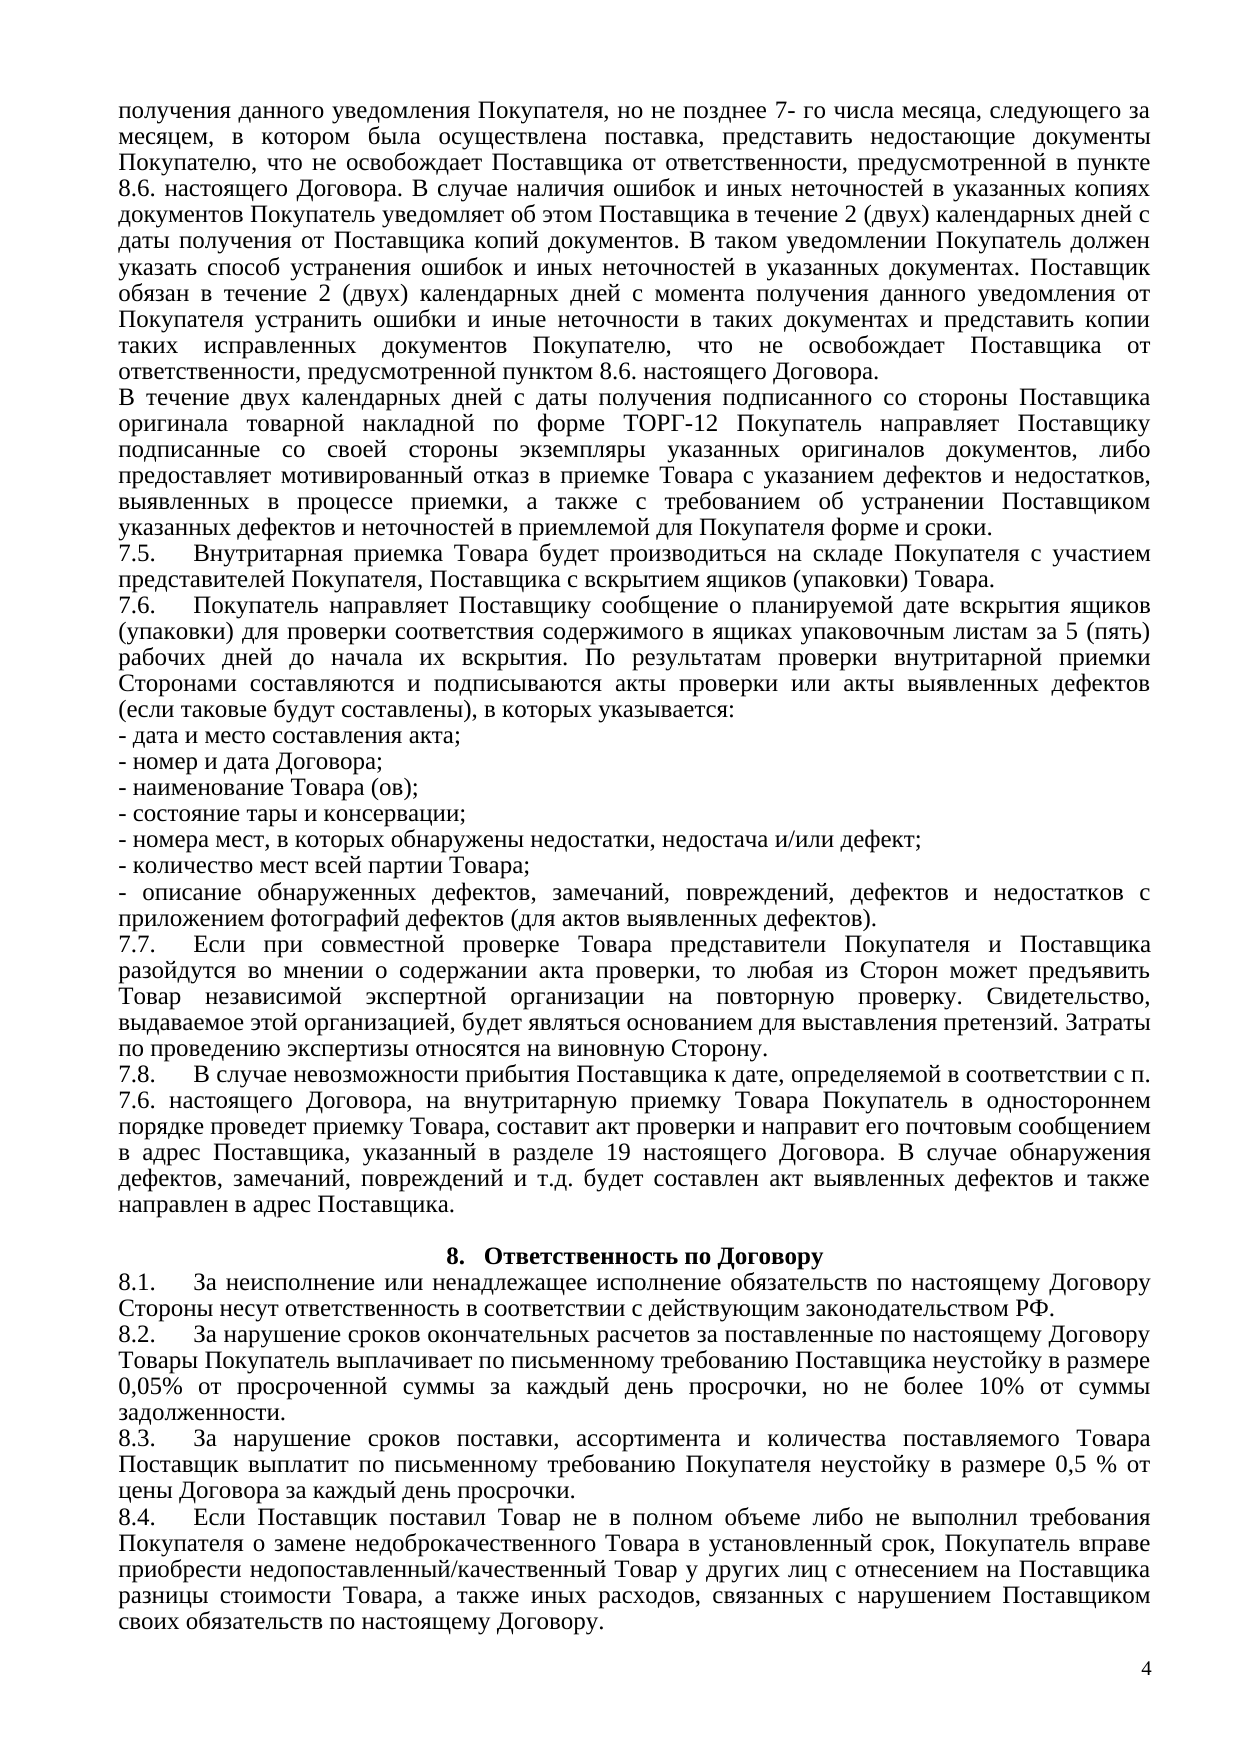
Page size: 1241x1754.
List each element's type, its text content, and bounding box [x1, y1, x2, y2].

list Если Поставщик поставил Товар не в полном объеме либо не выполнил требования Покупателя о замене недоброкачественного Товара в установленный срок, Покупатель вправе приобрести недопоставленный/качественный Товар у других лиц с отнесением на Поставщика разницы стоимости Товара, а также иных расходов, связанных с нарушением Поставщиком своих обязательств по настоящему Договору. [118, 1504, 1152, 1634]
list Покупатель направляет Поставщику сообщение о планируемой дате вскрытия ящиков (упаковки) для проверки соответствия содержимого в ящиках упаковочным листам за 5 (пять) рабочих дней до начала их вскрытия. По результатам проверки внутритарной приемки Сторонами составляются и подписываются акты проверки или акты выявленных дефектов (если таковые будут составлены), в которых указывается: [118, 593, 1152, 723]
text - номер и дата Договора; [118, 749, 1152, 775]
list Ответственность по Договору [118, 1244, 1152, 1270]
text - номера мест, в которых обнаружены недостатки, недостача и/или дефект; [118, 827, 1152, 853]
list За нарушение сроков поставки, ассортимента и количества поставляемого Товара Поставщик выплатит по письменному требованию Покупателя неустойку в размере 0,5 % от цены Договора за каждый день просрочки. [118, 1426, 1152, 1504]
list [118, 98, 1152, 384]
text В течение двух календарных дней с даты получения подписанного со стороны Поставщика оригинала товарной накладной по форме ТОРГ-12 Покупатель направляет Поставщику подписанные со своей стороны экземпляры указанных оригиналов документов, либо предоставляет мотивированный отказ в приемке Товара с указанием дефектов и недостатков, выявленных в процессе приемки, а также с требованием об устранении Поставщиком указанных дефектов и неточностей в приемлемой для Покупателя форме и сроки. [118, 384, 1152, 541]
text - количество мест всей партии Товара; [118, 853, 1152, 879]
list В случае невозможности прибытия Поставщика к дате, определяемой в соответствии с п. 7.6. настоящего Договора, на внутритарную приемку Товара Покупатель в одностороннем порядке проведет приемку Товара, составит акт проверки и направит его почтовым сообщением в адрес Поставщика, указанный в разделе 19 настоящего Договора. В случае обнаружения дефектов, замечаний, повреждений и т.д. будет составлен акт выявленных дефектов и также направлен в адрес Поставщика. [118, 1061, 1152, 1218]
text - состояние тары и консервации; [118, 801, 1152, 827]
list За нарушение сроков окончательных расчетов за поставленные по настоящему Договору Товары Покупатель выплачивает по письменному требованию Поставщика неустойку в размере 0,05% от просроченной суммы за каждый день просрочки, но не более 10% от суммы задолженности. [118, 1322, 1152, 1426]
list Если при совместной проверке Товара представители Покупателя и Поставщика разойдутся во мнении о содержании акта проверки, то любая из Сторон может предъявить Товар независимой экспертной организации на повторную проверку. Свидетельство, выдаваемое этой организацией, будет являться основанием для выставления претензий. Затраты по проведению экспертизы относятся на виновную Сторону. [118, 931, 1152, 1061]
list Внутритарная приемка Товара будет производиться на складе Покупателя с участием представителей Покупателя, Поставщика с вскрытием ящиков (упаковки) Товара. [118, 541, 1152, 593]
text - дата и место составления акта; [118, 723, 1152, 749]
text - наименование Товара (ов); [118, 775, 1152, 801]
text - описание обнаруженных дефектов, замечаний, повреждений, дефектов и недостатков с приложением фотографий дефектов (для актов выявленных дефектов). [118, 879, 1152, 931]
list За неисполнение или ненадлежащее исполнение обязательств по настоящему Договору Стороны несут ответственность в соответствии с действующим законодательством РФ. [118, 1270, 1152, 1322]
